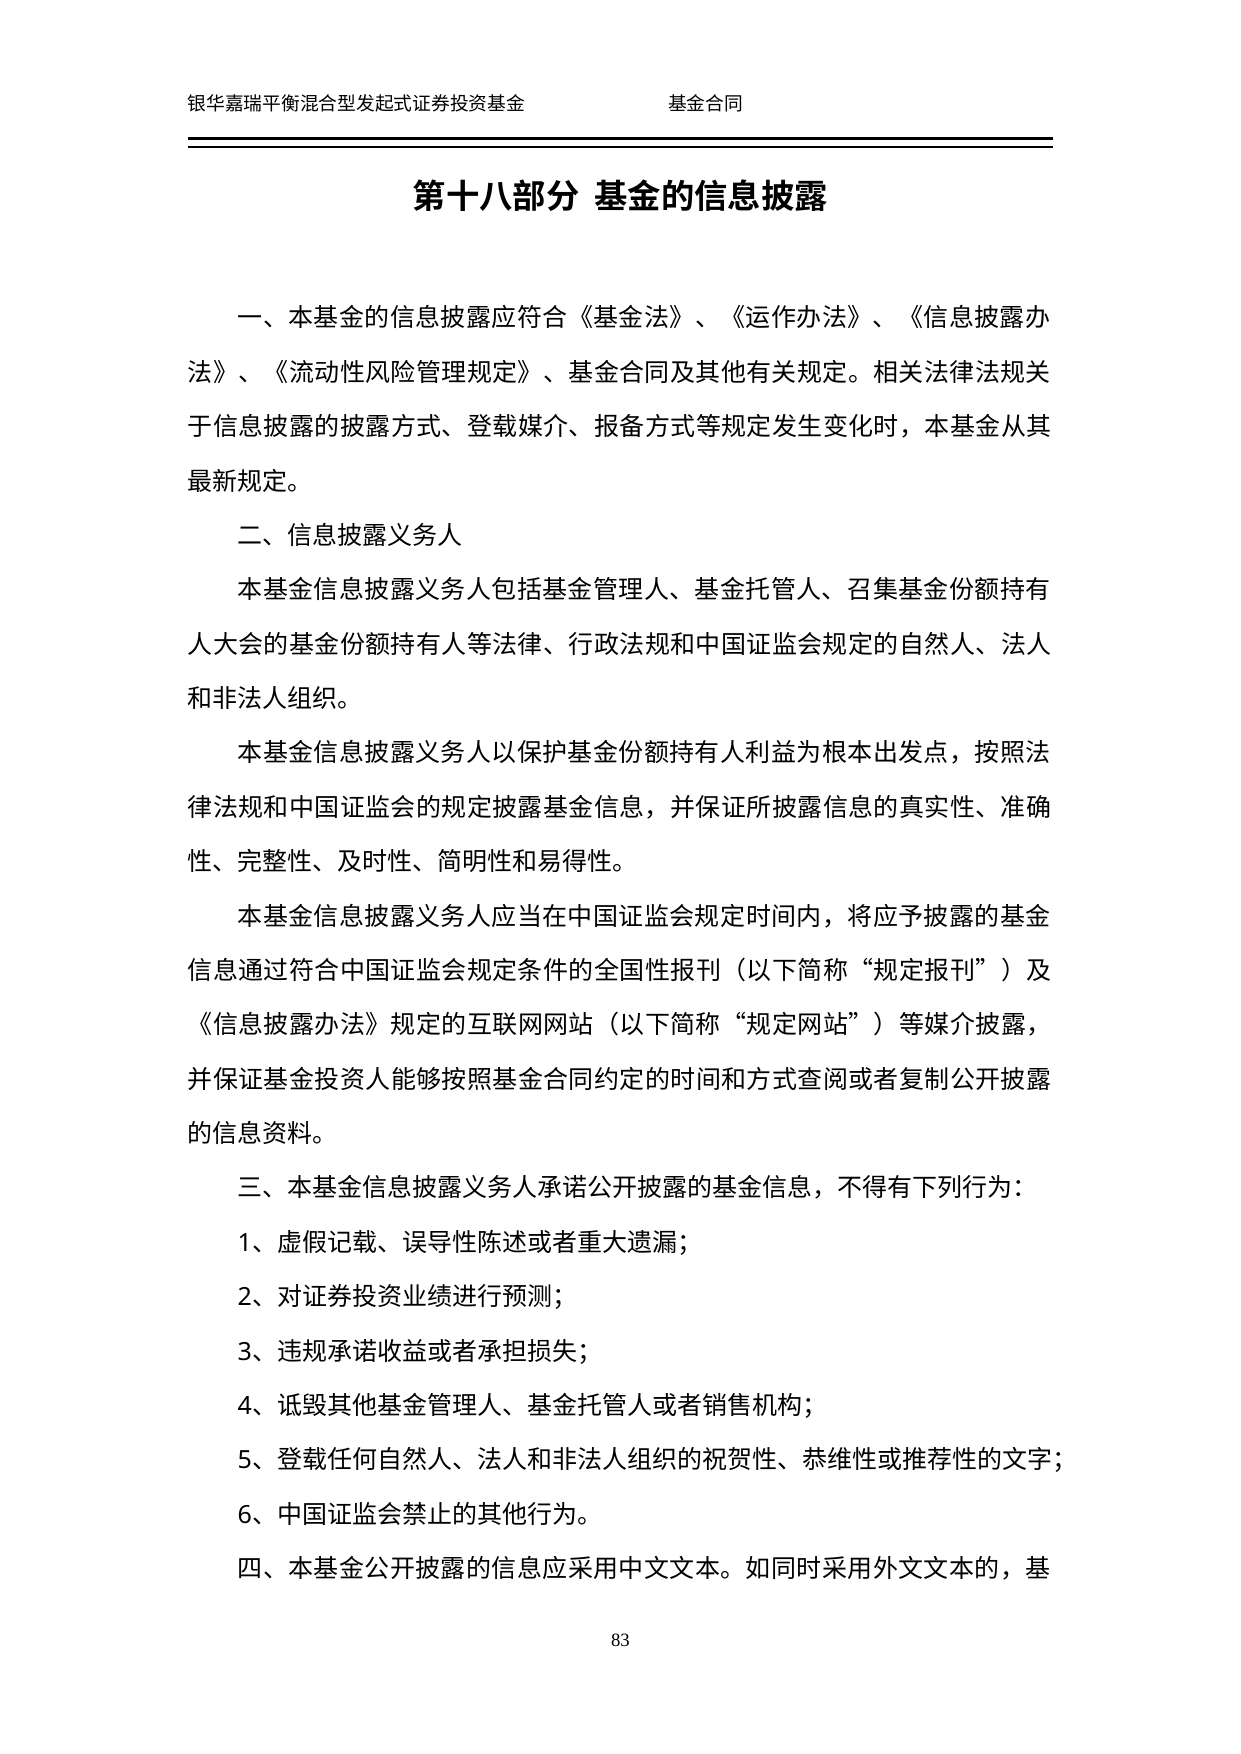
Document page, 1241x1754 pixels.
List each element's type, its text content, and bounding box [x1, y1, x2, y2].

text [187, 1548, 1053, 1585]
text 6、中国证监会禁止的其他行为。 [187, 1494, 1053, 1530]
text 5、登载任何自然人、法人和非法人组织的祝贺性、恭维性或推荐性的文字； [187, 1440, 1053, 1476]
text 4、诋毁其他基金管理人、基金托管人或者销售机构； [187, 1385, 1053, 1422]
subtitle 第十八部分 基金的信息披露 [187, 162, 1053, 227]
text 一、本基金的信息披露应符合《基金法》、《运作办法》、《信息披露办法》、《流动性风险管理规定》、基金合同及其他有关规定。相关法律法规关于信息披露的披露方式、登载媒介、报备方式等规定发生变化时，本基金从其最新规定。 [187, 298, 1053, 497]
text 二、信息披露义务人 [187, 515, 1053, 552]
text 本基金信息披露义务人以保护基金份额持有人利益为根本出发点，按照法律法规和中国证监会的规定披露基金信息，并保证所披露信息的真实性、准确性、完整性、及时性、简明性和易得性。 [187, 733, 1053, 878]
text 3、违规承诺收益或者承担损失； [187, 1331, 1053, 1367]
text 本基金信息披露义务人应当在中国证监会规定时间内，将应予披露的基金信息通过符合中国证监会规定条件的全国性报刊（以下简称“规定报刊”）及《信息披露办法》规定的互联网网站（以下简称“规定网站”）等媒介披露，并保证基金投资人能够按照基金合同约定的时间和方式查阅或者复制公开披露的信息资料。 [187, 896, 1053, 1150]
text 1、虚假记载、误导性陈述或者重大遗漏； [187, 1222, 1053, 1258]
text 本基金信息披露义务人包括基金管理人、基金托管人、召集基金份额持有人大会的基金份额持有人等法律、行政法规和中国证监会规定的自然人、法人和非法人组织。 [187, 570, 1053, 715]
text 2、对证券投资业绩进行预测； [187, 1277, 1053, 1313]
text 三、本基金信息披露义务人承诺公开披露的基金信息，不得有下列行为： [187, 1168, 1053, 1204]
